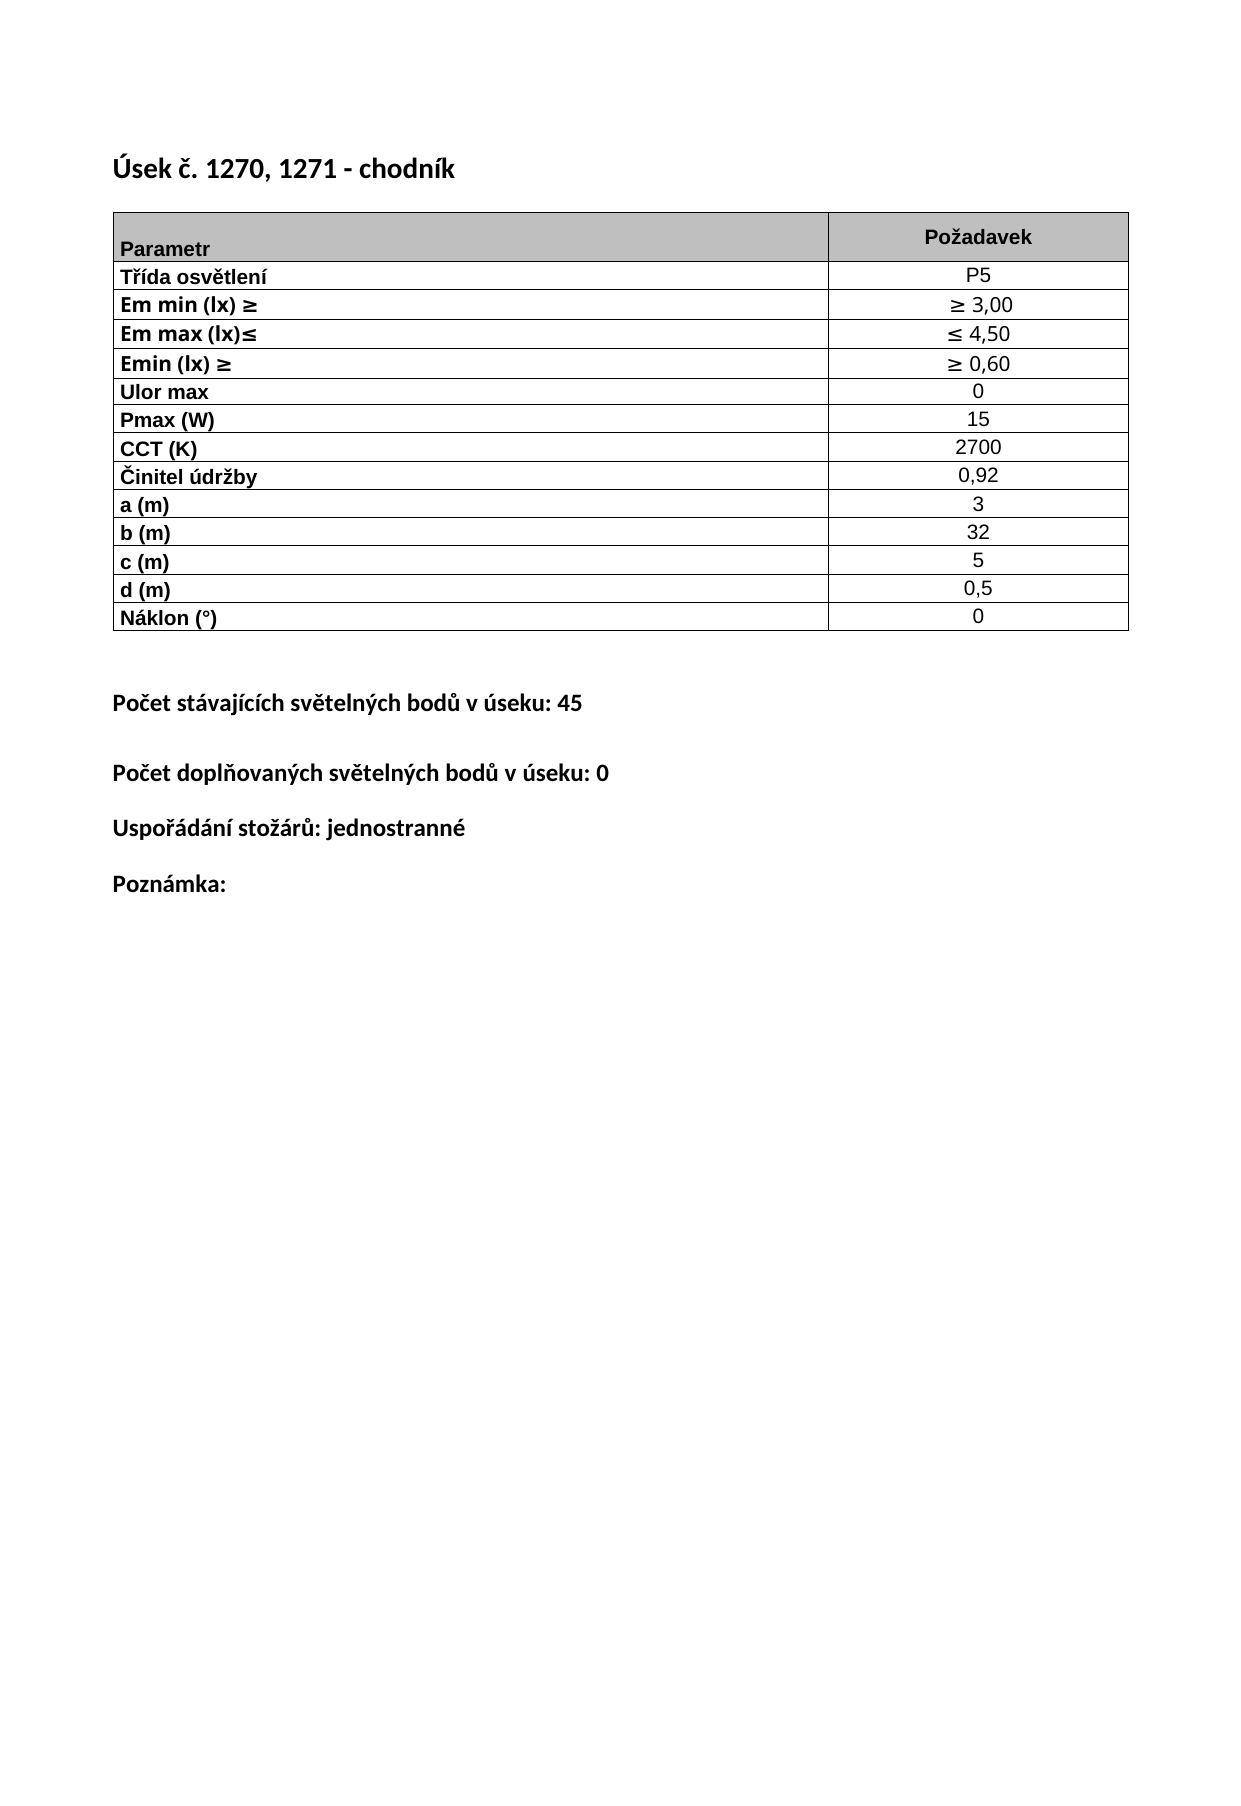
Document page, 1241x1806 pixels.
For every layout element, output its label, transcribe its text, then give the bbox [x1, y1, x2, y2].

table_cell Em max (lx)≤ [114, 320, 828, 348]
table_cell 15 [829, 405, 1128, 432]
table_cell ≤ 4,50 [829, 320, 1128, 348]
text Uspořádání stožárů: jednostranné [112, 813, 1128, 843]
text Poznámka: [112, 868, 1128, 899]
table_cell Třída osvětlení [114, 262, 828, 289]
table_cell c (m) [114, 546, 828, 573]
table_cell Pmax (W) [114, 405, 828, 432]
table_cell 3 [829, 490, 1128, 517]
text Úsek č. 1270, 1271 - chodník [112, 150, 1128, 186]
table_cell 0,92 [829, 462, 1128, 489]
table_cell b (m) [114, 518, 828, 545]
table_cell ≥ 0,60 [829, 349, 1128, 377]
table_cell 2700 [829, 433, 1128, 461]
table_cell 5 [829, 546, 1128, 573]
text Počet stávajících světelných bodů v úseku: 45 Počet doplňovaných světelných bodů v úseku: 0 [112, 687, 1128, 787]
table_cell 0 [829, 603, 1128, 630]
table_cell Náklon (°) [114, 603, 828, 630]
table_cell ≥ 3,00 [829, 290, 1128, 318]
table_cell 32 [829, 518, 1128, 545]
table_cell 0,5 [829, 575, 1128, 602]
table_cell 0 [829, 379, 1128, 404]
table_header Parametr [114, 213, 828, 261]
table_cell d (m) [114, 575, 828, 602]
table_cell a (m) [114, 490, 828, 517]
table_cell Ulor max [114, 379, 828, 404]
table_cell Emin (lx) ≥ [114, 349, 828, 377]
table_cell P5 [829, 262, 1128, 289]
table_cell CCT (K) [114, 433, 828, 461]
table_cell Em min (lx) ≥ [114, 290, 828, 318]
table_cell Činitel údržby [114, 462, 828, 489]
table_header Požadavek [829, 213, 1128, 261]
